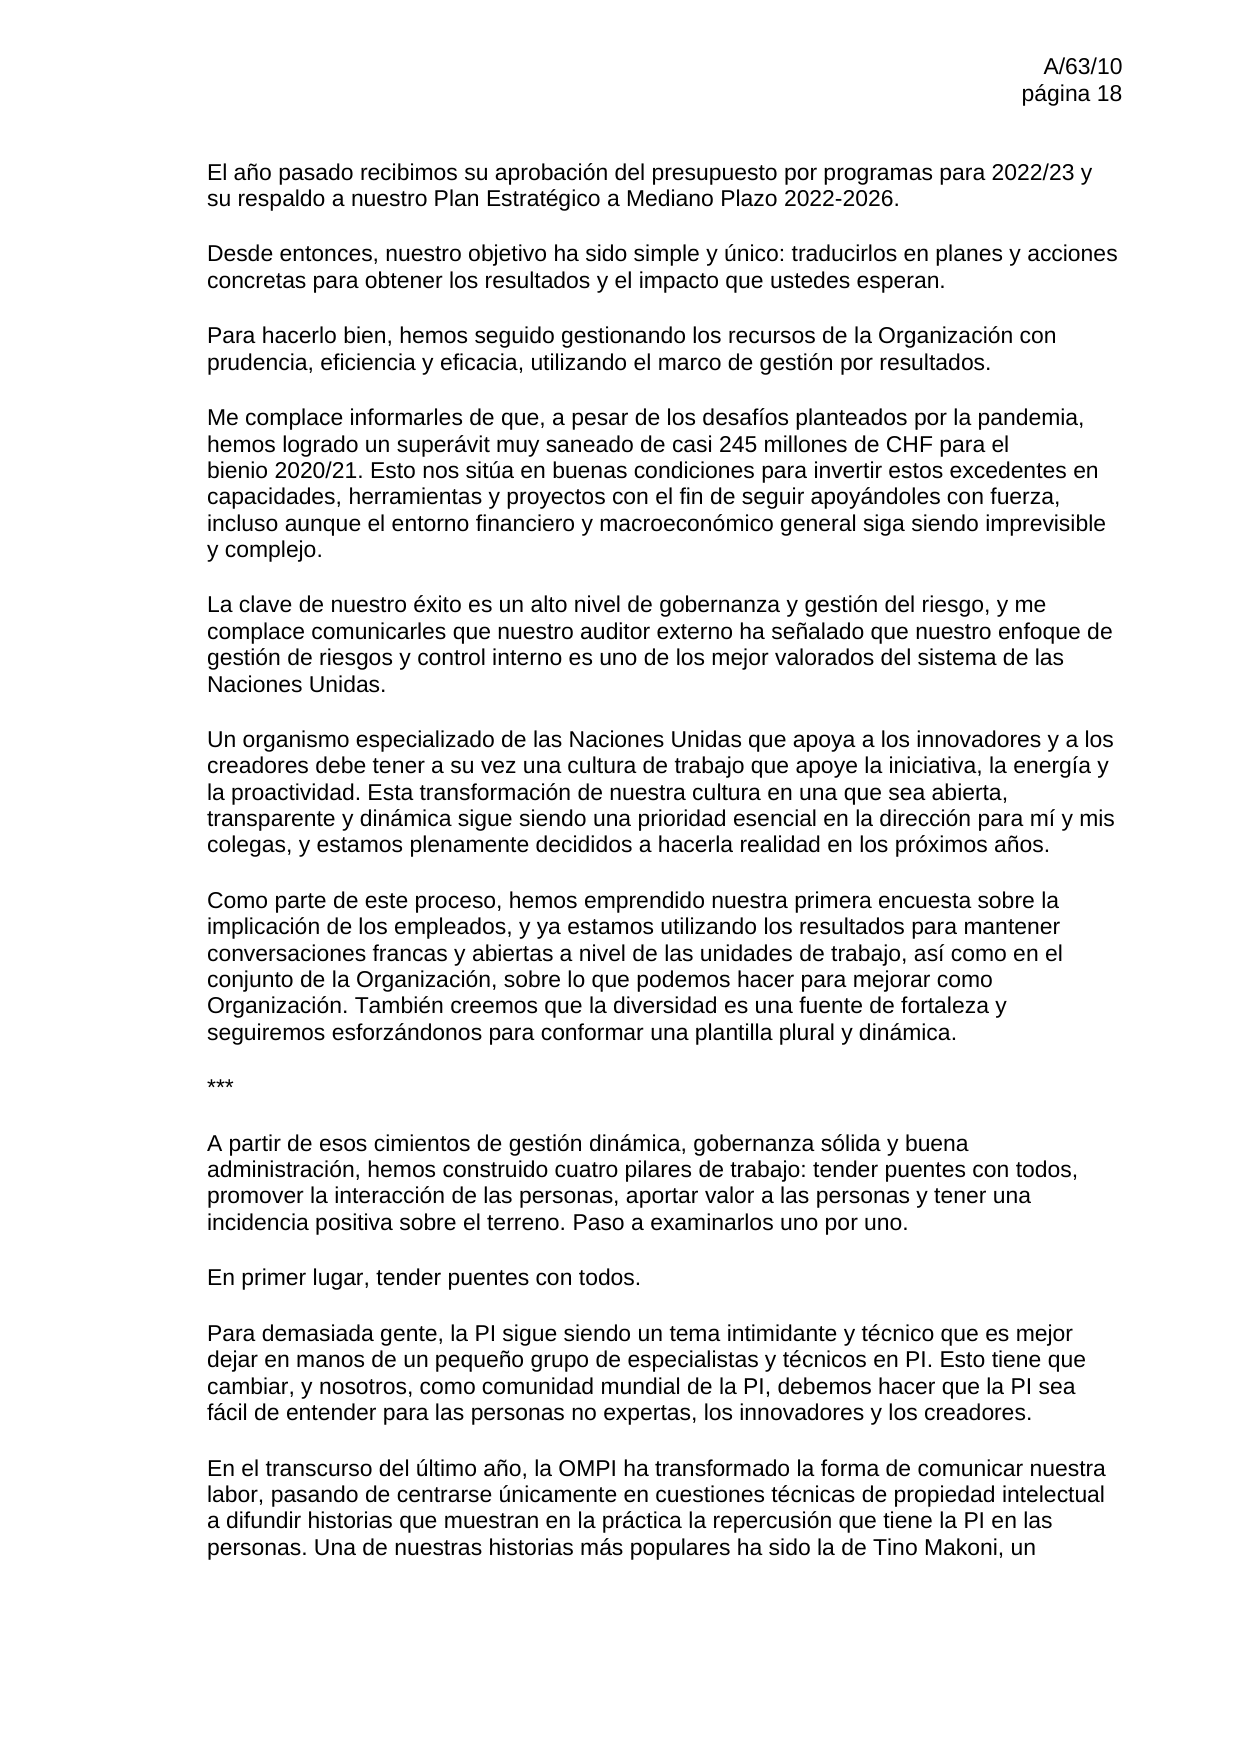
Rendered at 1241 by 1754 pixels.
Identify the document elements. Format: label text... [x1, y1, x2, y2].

text En primer lugar, tender puentes con todos. [207, 1264, 1122, 1291]
text Desde entonces, nuestro objetivo ha sido simple y único: traducirlos en planes y acciones concretas para obtener los resultados y el impacto que ustedes esperan. [207, 240, 1122, 293]
text Me complace informarles de que, a pesar de los desafíos planteados por la pandemia, hemos logrado un superávit muy saneado de casi 245 millones de CHF para el bienio 2020/21. Esto nos sitúa en buenas condiciones para invertir estos excedentes en capacidades, herramientas y proyectos con el fin de seguir apoyándoles con fuerza, incluso aunque el entorno financiero y macroeconómico general siga siendo imprevisible y complejo. [207, 404, 1122, 562]
text Un organismo especializado de las Naciones Unidas que apoya a los innovadores y a los creadores debe tener a su vez una cultura de trabajo que apoye la iniciativa, la energía y la proactividad. Esta transformación de nuestra cultura en una que sea abierta, transparente y dinámica sigue siendo una prioridad esencial en la dirección para mí y mis colegas, y estamos plenamente decididos a hacerla realidad en los próximos años. [207, 726, 1122, 858]
text El año pasado recibimos su aprobación del presupuesto por programas para 2022/23 y su respaldo a nuestro Plan Estratégico a Mediano Plazo 2022-2026. [207, 158, 1122, 211]
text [207, 1454, 1122, 1560]
text Para hacerlo bien, hemos seguido gestionando los recursos de la Organización con prudencia, eficiencia y eficacia, utilizando el marco de gestión por resultados. [207, 322, 1122, 375]
text A partir de esos cimientos de gestión dinámica, gobernanza sólida y buena administración, hemos construido cuatro pilares de trabajo: tender puentes con todos, promover la interacción de las personas, aportar valor a las personas y tener una incidencia positiva sobre el terreno. Paso a examinarlos uno por uno. [207, 1130, 1122, 1235]
text Como parte de este proceso, hemos emprendido nuestra primera encuesta sobre la implicación de los empleados, y ya estamos utilizando los resultados para mantener conversaciones francas y abiertas a nivel de las unidades de trabajo, así como en el conjunto de la Organización, sobre lo que podemos hacer para mejorar como Organización. También creemos que la diversidad es una fuente de fortaleza y seguiremos esforzándonos para conformar una plantilla plural y dinámica. [207, 887, 1122, 1045]
text *** [207, 1074, 1122, 1101]
text Para demasiada gente, la PI sigue siendo un tema intimidante y técnico que es mejor dejar en manos de un pequeño grupo de especialistas y técnicos en PI. Esto tiene que cambiar, y nosotros, como comunidad mundial de la PI, debemos hacer que la PI sea fácil de entender para las personas no expertas, los innovadores y los creadores. [207, 1320, 1122, 1425]
text La clave de nuestro éxito es un alto nivel de gobernanza y gestión del riesgo, y me complace comunicarles que nuestro auditor externo ha señalado que nuestro enfoque de gestión de riesgos y control interno es uno de los mejor valorados del sistema de las Naciones Unidas. [207, 591, 1122, 697]
